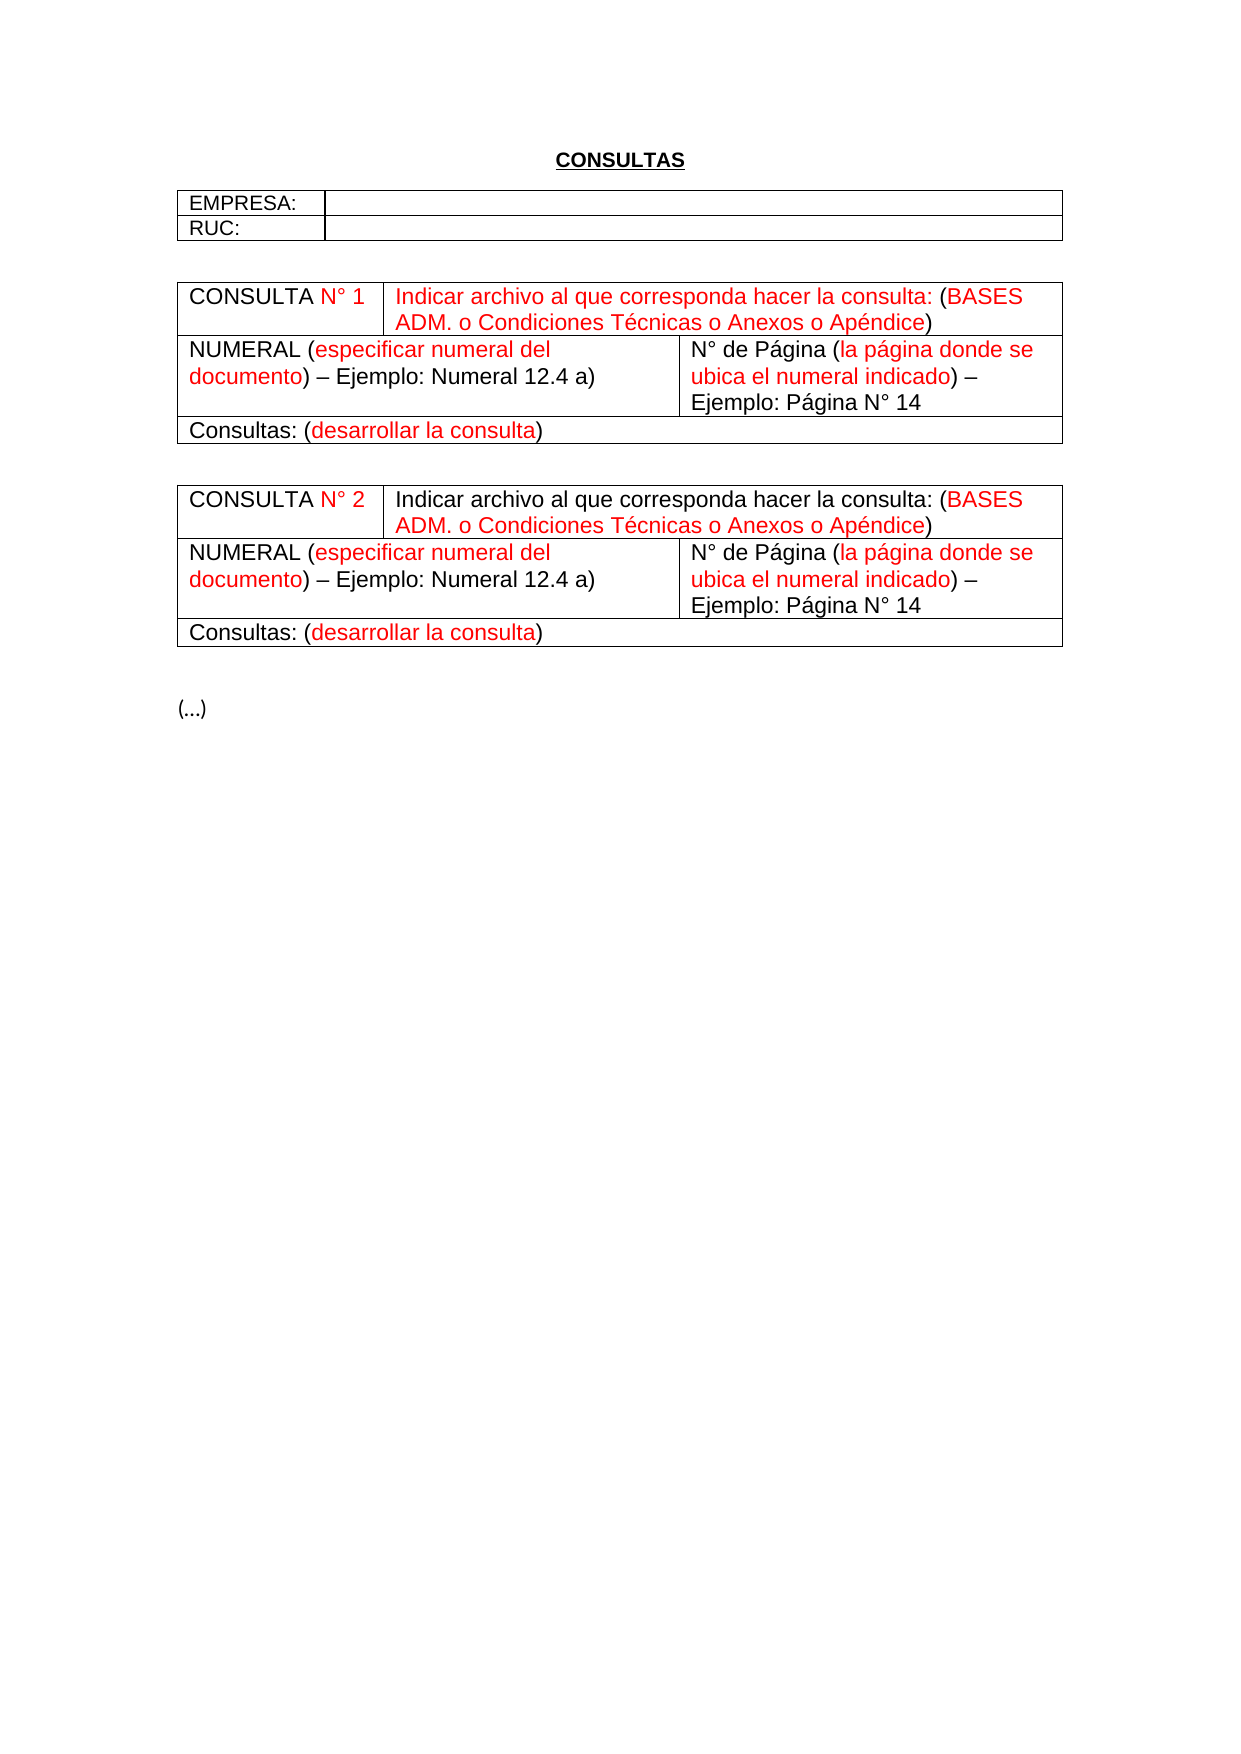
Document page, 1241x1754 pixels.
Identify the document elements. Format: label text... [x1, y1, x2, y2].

table_cell [326, 216, 1062, 240]
table_cell N° de Página (la página donde se ubica el numeral indicado) – Ejemplo: Página N° 14 [680, 336, 1062, 416]
table_header CONSULTA N° 1 [178, 283, 383, 335]
table_header [326, 191, 1062, 215]
text (…) [177, 694, 1063, 722]
table_header EMPRESA: [178, 191, 324, 215]
table_header CONSULTA N° 2 [178, 486, 383, 538]
table_cell NUMERAL (especificar numeral del documento) – Ejemplo: Numeral 12.4 a) [178, 336, 679, 416]
text CONSULTAS [177, 148, 1063, 172]
table_cell Consultas: (desarrollar la consulta) [178, 417, 1062, 443]
table_header Indicar archivo al que corresponda hacer la consulta: (BASES ADM. o Condiciones Técnicas o Anexos o Apéndice) [384, 283, 1062, 335]
table_cell N° de Página (la página donde se ubica el numeral indicado) – Ejemplo: Página N° 14 [680, 539, 1062, 618]
table_cell NUMERAL (especificar numeral del documento) – Ejemplo: Numeral 12.4 a) [178, 539, 679, 618]
table_cell Consultas: (desarrollar la consulta) [178, 619, 1062, 646]
table_cell RUC: [178, 216, 324, 240]
table_header Indicar archivo al que corresponda hacer la consulta: (BASES ADM. o Condiciones Técnicas o Anexos o Apéndice) [384, 486, 1062, 538]
